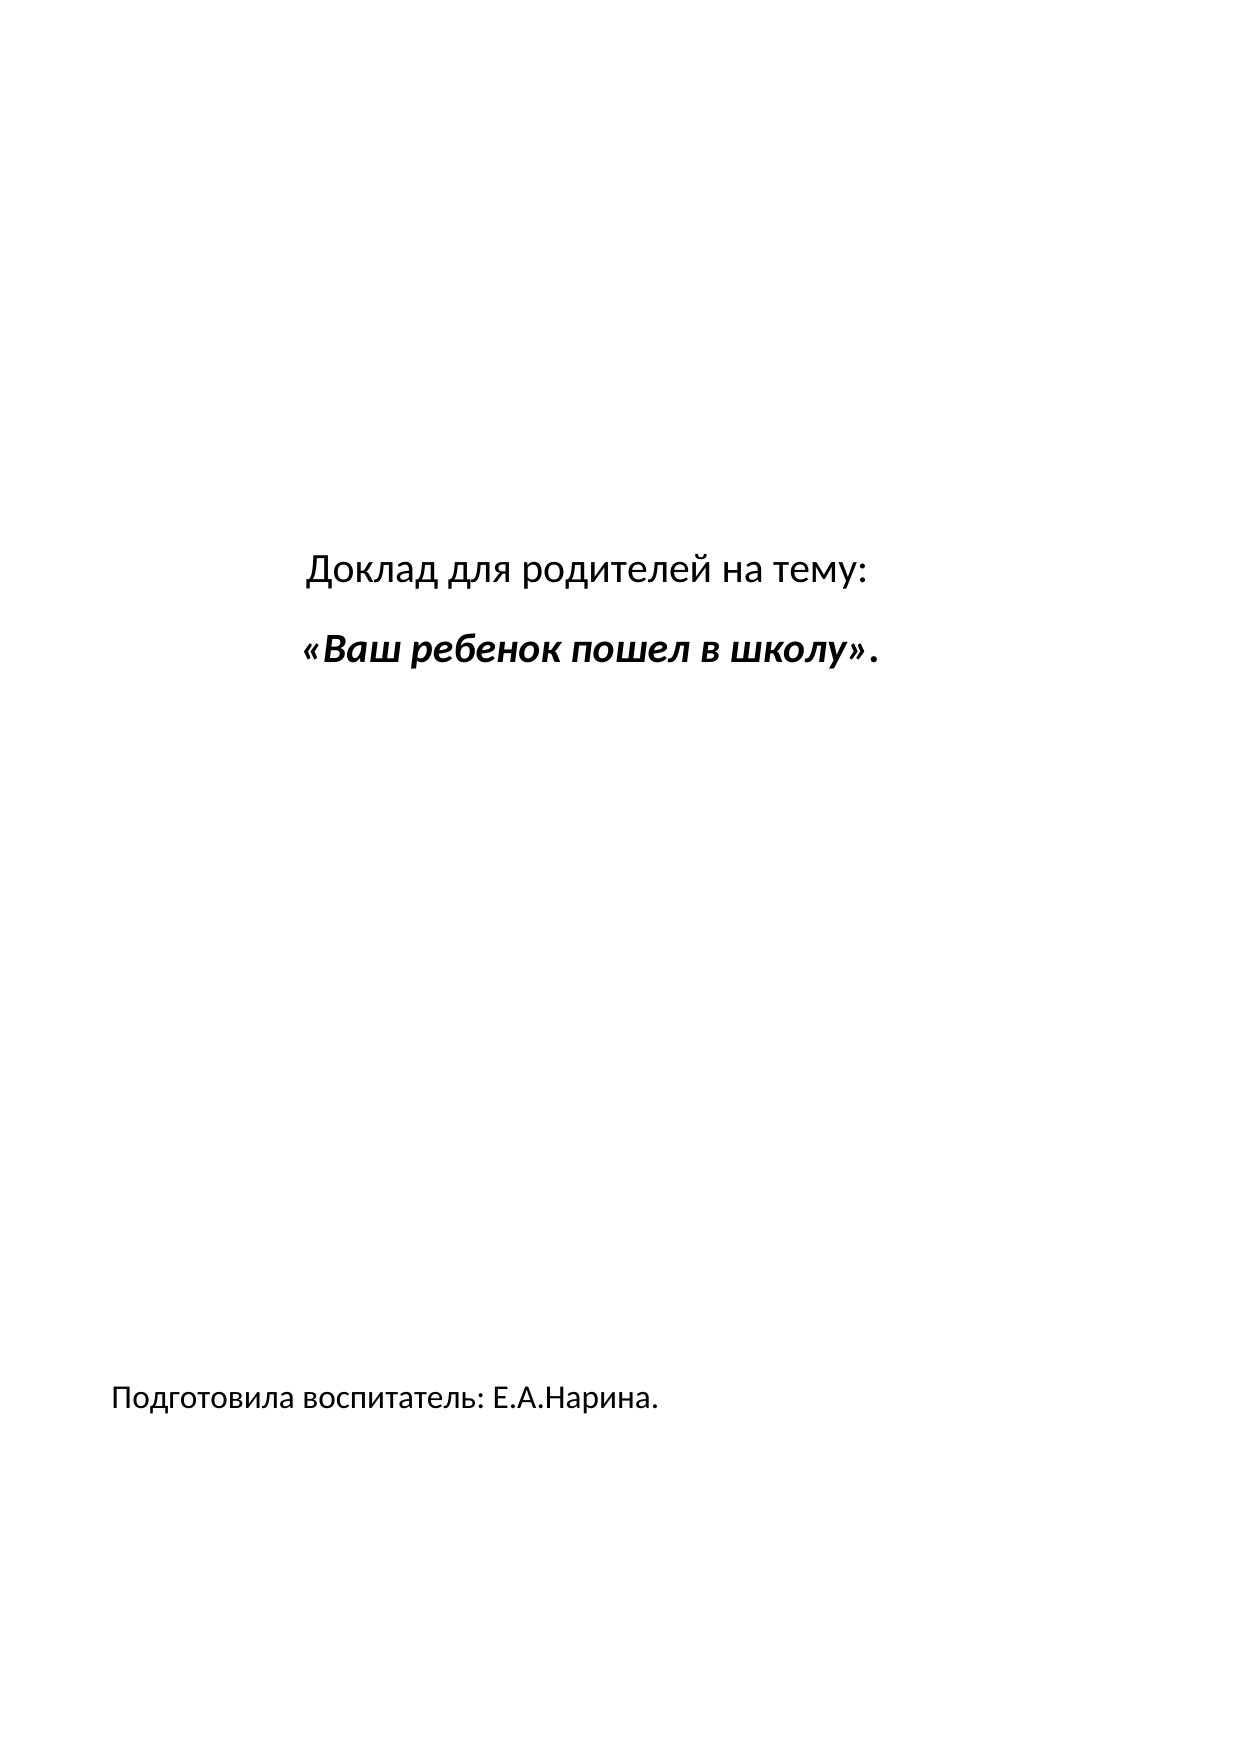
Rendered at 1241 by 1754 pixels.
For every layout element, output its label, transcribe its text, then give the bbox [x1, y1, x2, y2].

text «Ваш ребенок пошел в школу». [89, 622, 1152, 672]
text Доклад для родителей на тему: [89, 542, 1152, 593]
text Подготовила воспитатель: Е.А.Нарина. [89, 1376, 1152, 1417]
